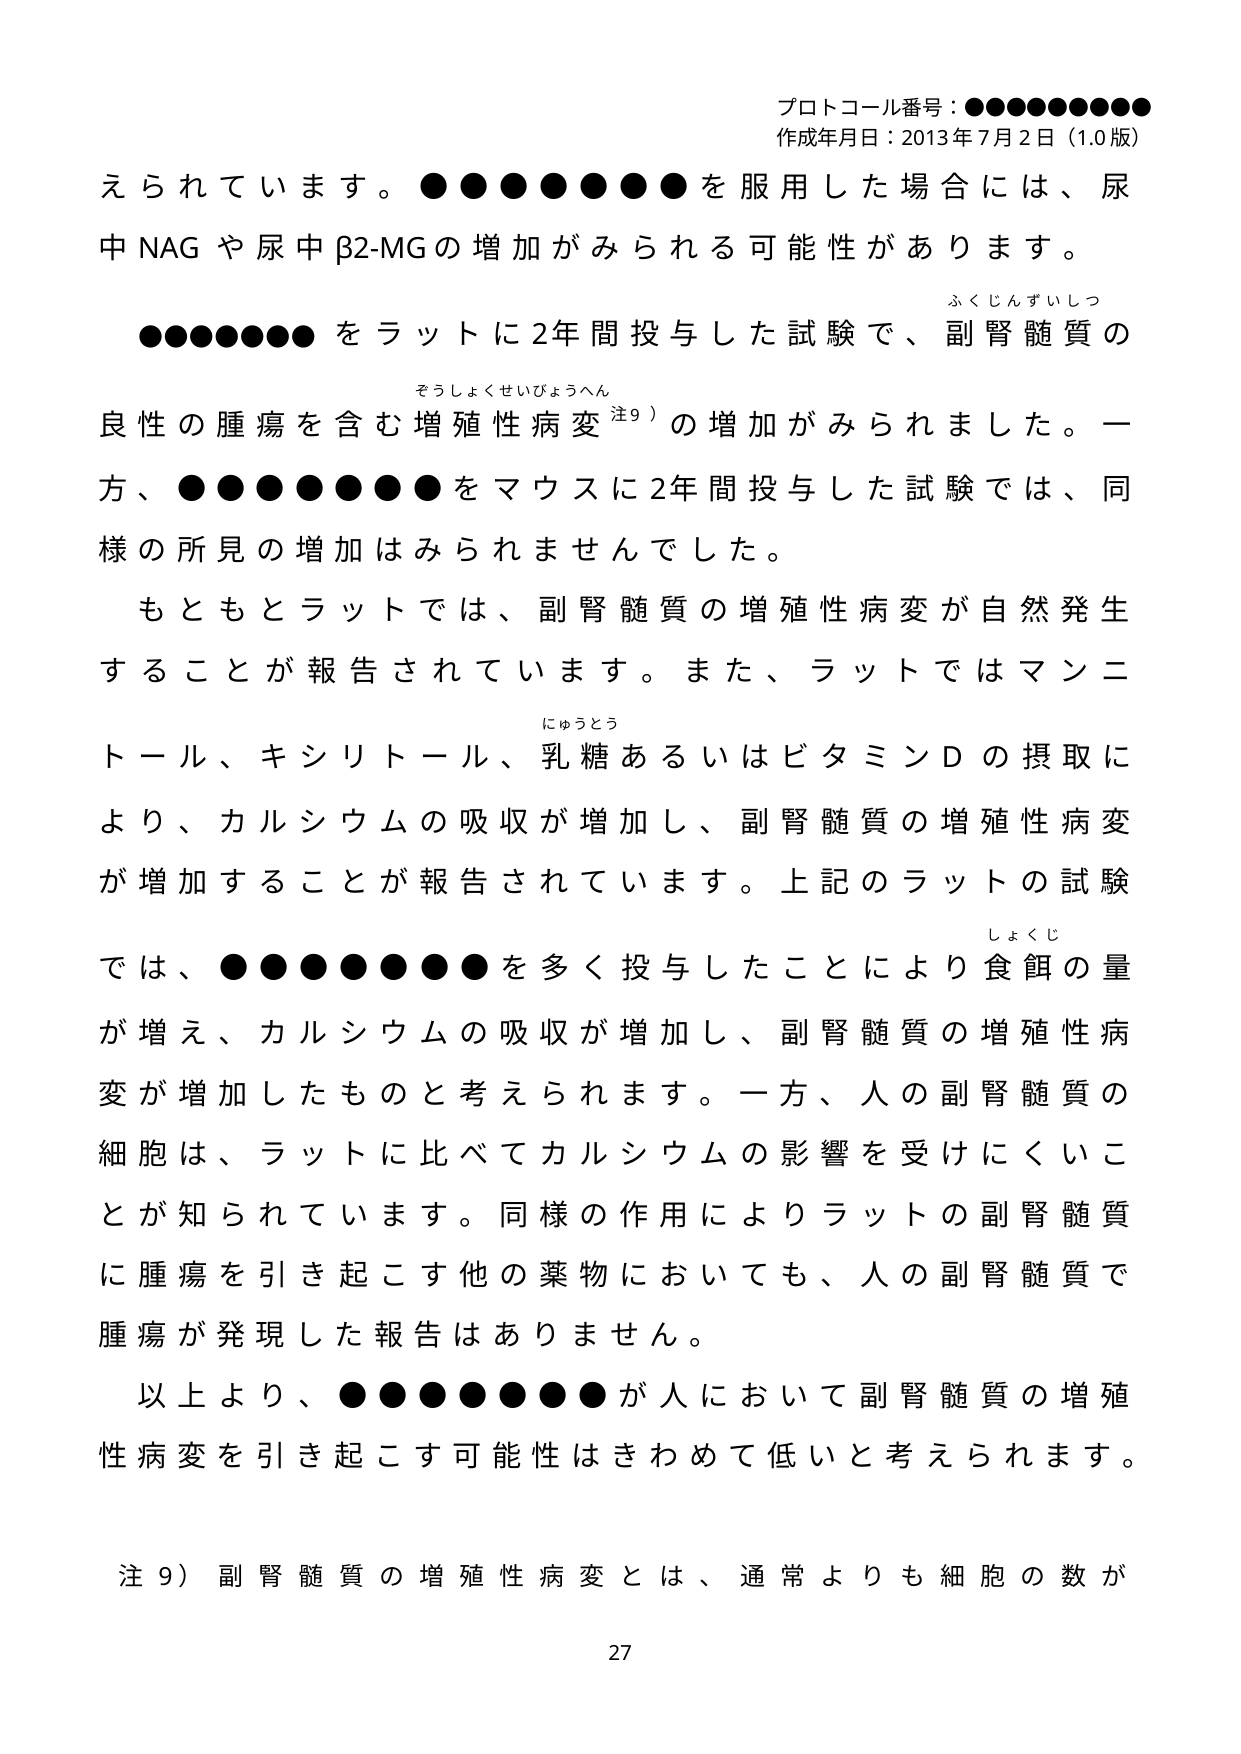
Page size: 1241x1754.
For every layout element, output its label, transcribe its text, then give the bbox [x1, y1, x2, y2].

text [98, 1544, 1142, 1605]
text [98, 155, 1142, 276]
text 以上より、●●●●●●●が人において副腎髄質の増殖性病変を引き起こす可能性はきわめて低いと考えられます。 [98, 1363, 1142, 1484]
text もともとラットでは、副腎髄質の増殖性病変が自然発生することが報告されています。また、ラットではマンニトール、キシリトール、あるいはビタミンDの摂取により、カルシウムの吸収が増加し、副腎髄質の増殖性病変が増加することが報告されています。上記のラットの試験では、●●●●●●●を多く投与したことによりの量が増え、カルシウムの吸収が増加し、副腎髄質の増殖性病変が増加したものと考えられます。一方、人の副腎髄質の細胞は、ラットに比べてカルシウムの影響を受けにくいことが知られています。同様の作用によりラットの副腎髄質に腫瘍を引き起こす他の薬物においても、人の副腎髄質で腫瘍が発現した報告はありません。 [98, 578, 1142, 1363]
text ●●●●●●●をラットに2年間投与した試験で、の良性の腫瘍を含む注9）の増加がみられました。一方、●●●●●●●をマウスに2年間投与した試験では、同様の所見の増加はみられませんでした。 [98, 276, 1142, 578]
